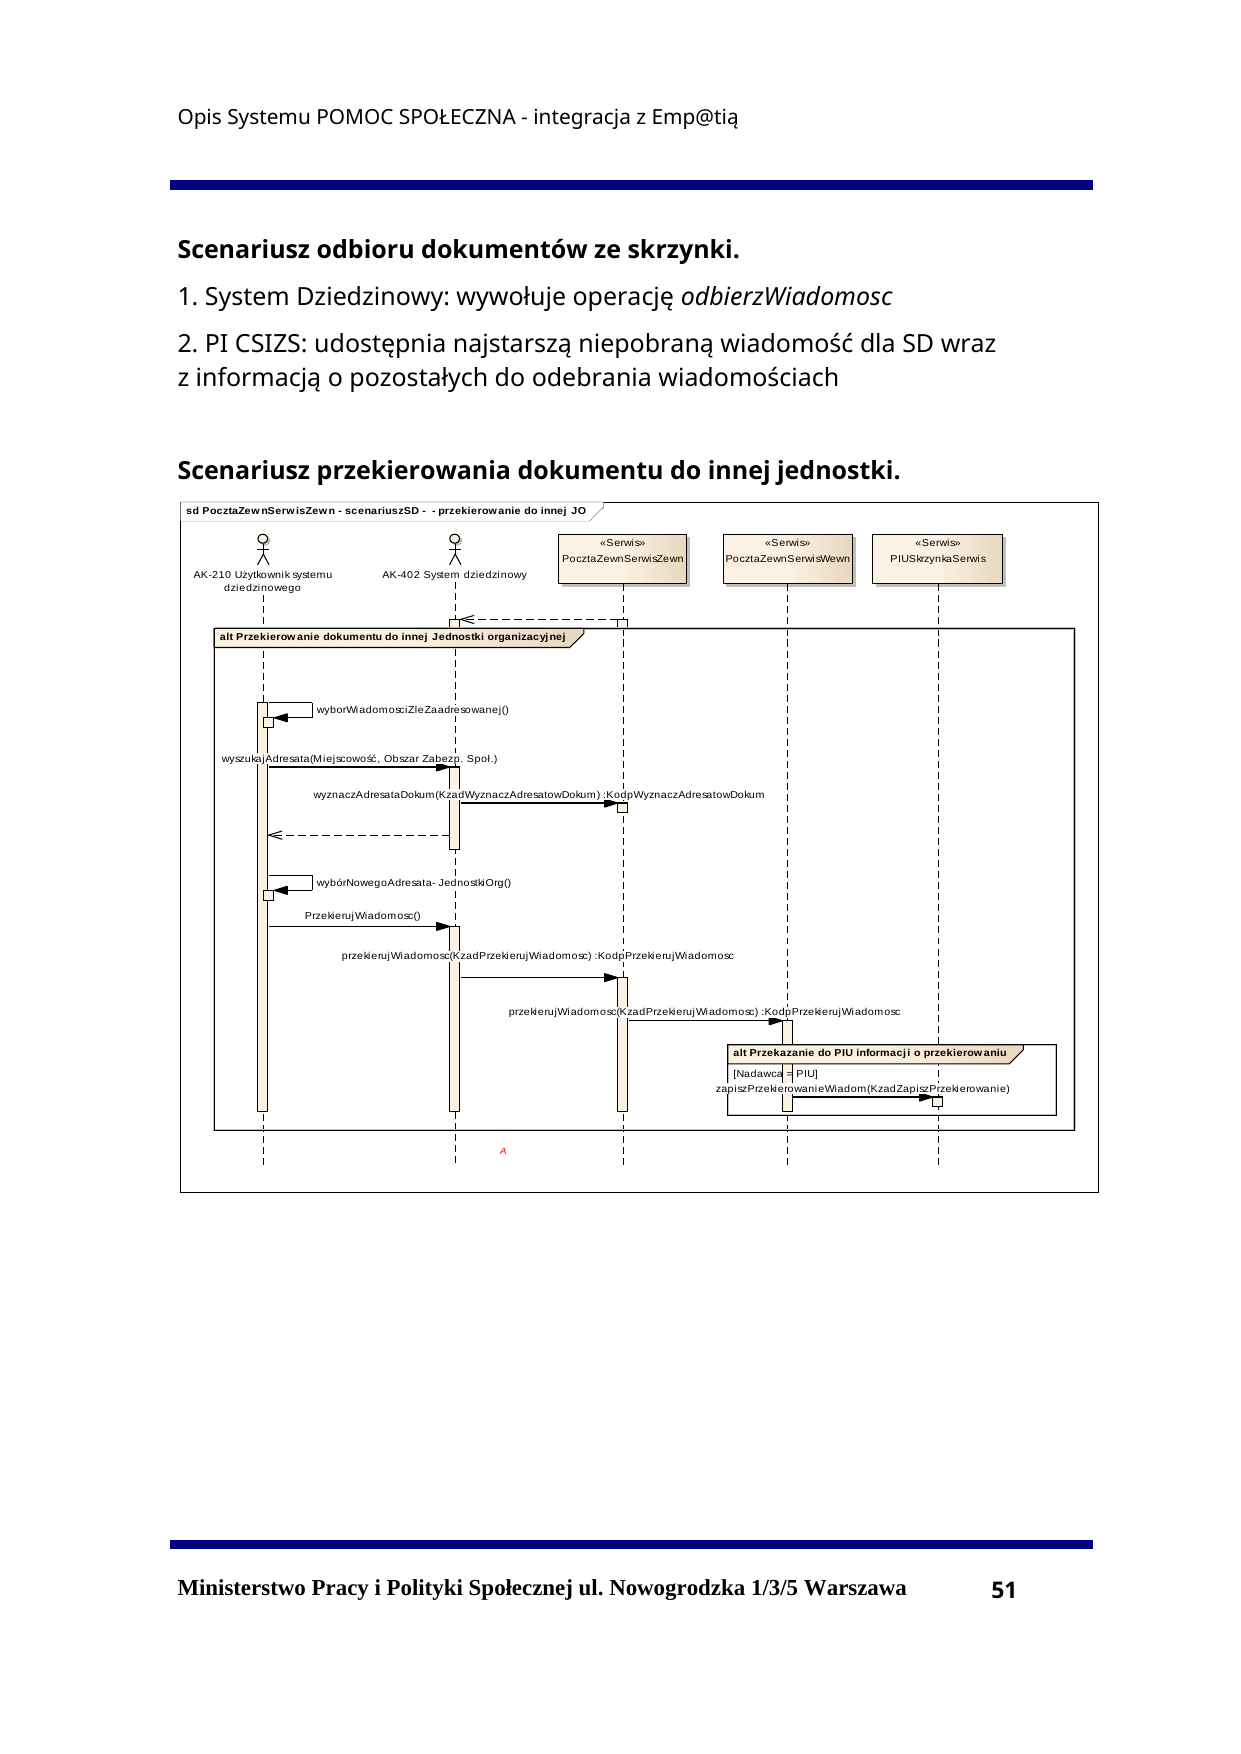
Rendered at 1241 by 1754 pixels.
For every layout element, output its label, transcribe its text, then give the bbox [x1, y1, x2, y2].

text Scenariusz przekierowania dokumentu do innej jednostki. [177, 452, 1107, 487]
text 2. PI CSIZS: udostępnia najstarszą niepobraną wiadomość dla SD wraz z informacją o pozostałych do odebrania wiadomościach [177, 325, 1107, 393]
text Scenariusz odbioru dokumentów ze skrzynki. [177, 232, 1107, 266]
text 1. System Dziedzinowy: wywołuje operację odbierzWiadomosc [177, 279, 1107, 313]
